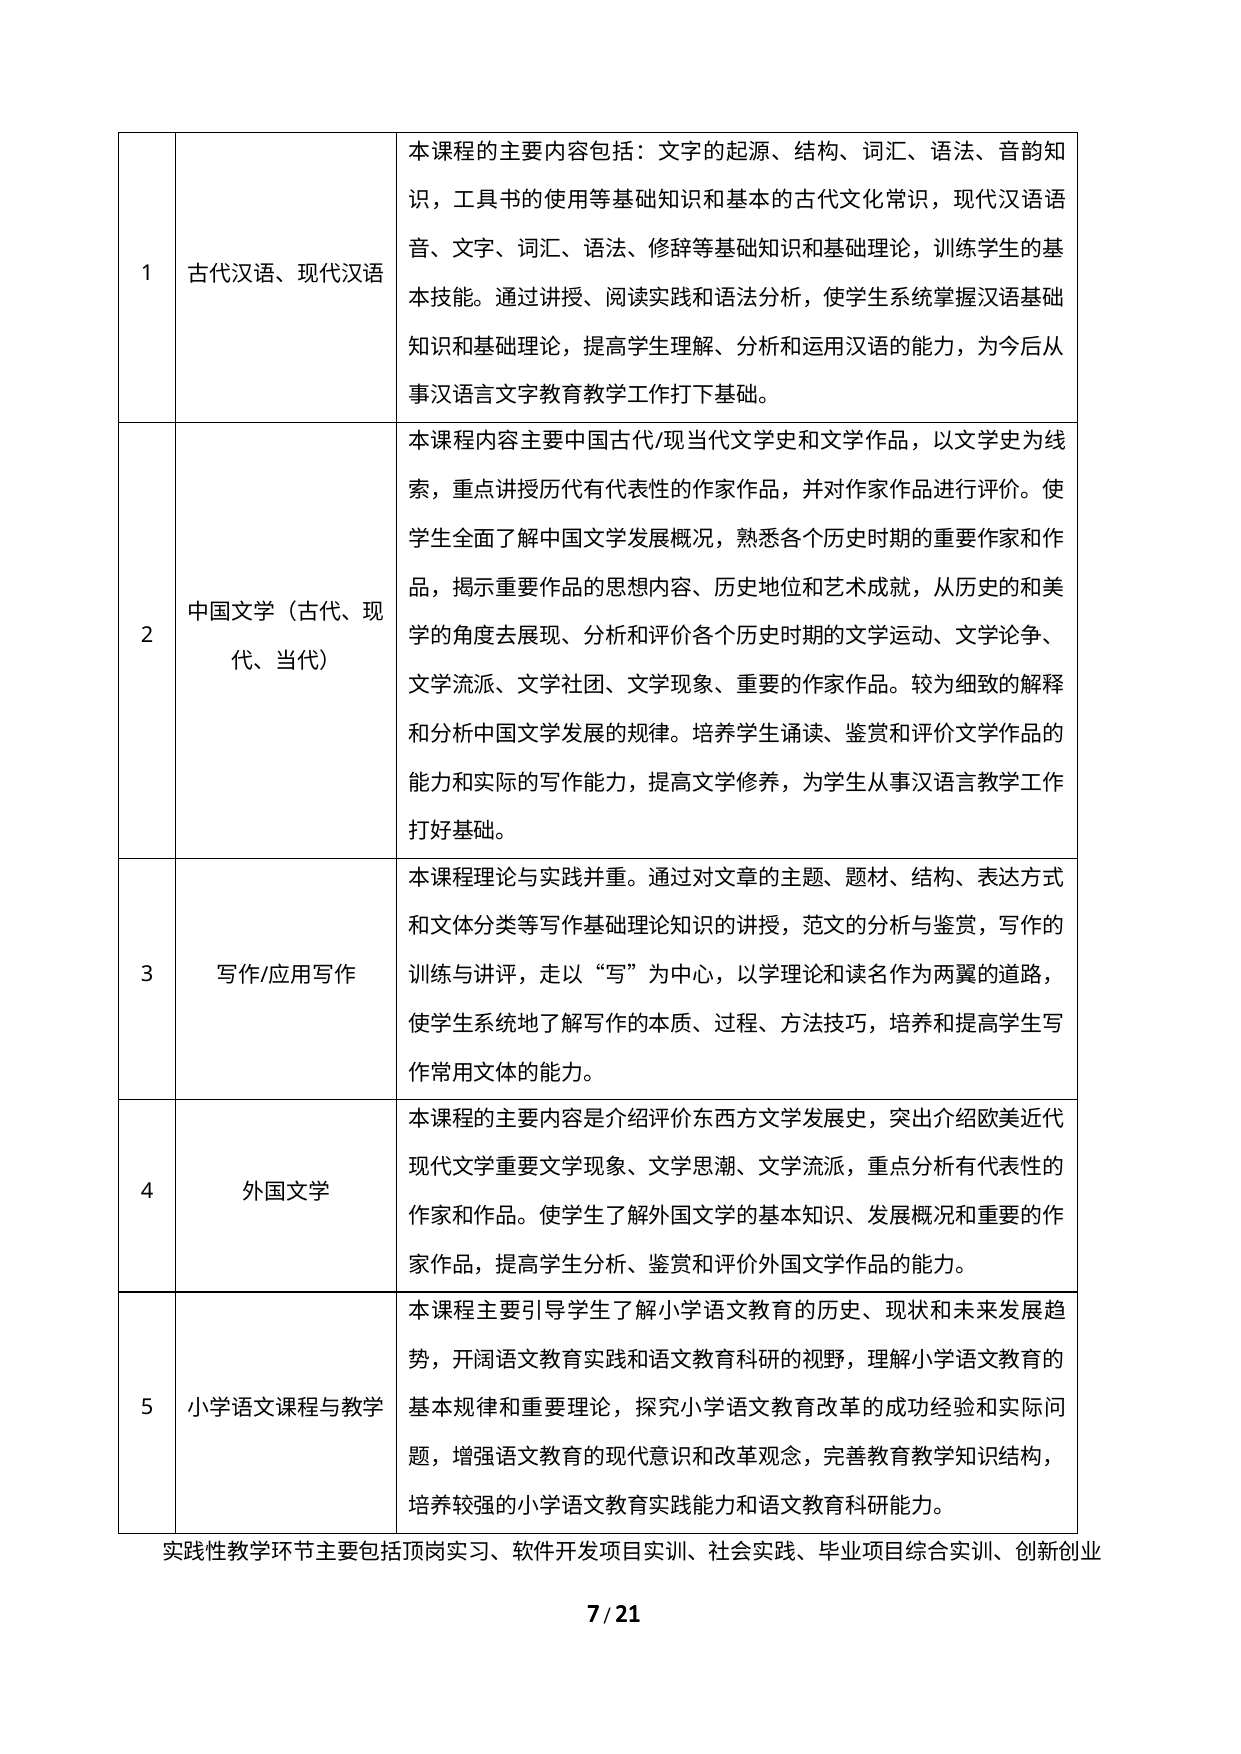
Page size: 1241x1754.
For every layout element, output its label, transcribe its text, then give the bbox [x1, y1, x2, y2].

table_cell 外国文学 [176, 1100, 396, 1291]
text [118, 1533, 1104, 1566]
table_cell 3 [119, 859, 175, 1099]
table_cell 2 [119, 423, 175, 858]
table_cell 本课程主要引导学生了解小学语文教育的历史、现状和未来发展趋势，开阔语文教育实践和语文教育科研的视野，理解小学语文教育的基本规律和重要理论，探究小学语文教育改革的成功经验和实际问题，增强语文教育的现代意识和改革观念，完善教育教学知识结构，培养较强的小学语文教育实践能力和语文教育科研能力。 [397, 1293, 1077, 1532]
table_cell 本课程理论与实践并重。通过对文章的主题、题材、结构、表达方式和文体分类等写作基础理论知识的讲授，范文的分析与鉴赏，写作的训练与讲评，走以“写”为中心，以学理论和读名作为两翼的道路，使学生系统地了解写作的本质、过程、方法技巧，培养和提高学生写作常用文体的能力。 [397, 859, 1077, 1099]
table_cell 中国文学（古代、现代、当代） [176, 423, 396, 858]
table_cell 本课程内容主要中国古代/现当代文学史和文学作品，以文学史为线索，重点讲授历代有代表性的作家作品，并对作家作品进行评价。使学生全面了解中国文学发展概况，熟悉各个历史时期的重要作家和作品，揭示重要作品的思想内容、历史地位和艺术成就，从历史的和美学的角度去展现、分析和评价各个历史时期的文学运动、文学论争、文学流派、文学社团、文学现象、重要的作家作品。较为细致的解释和分析中国文学发展的规律。培养学生诵读、鉴赏和评价文学作品的能力和实际的写作能力，提高文学修养，为学生从事汉语言教学工作打好基础。 [397, 423, 1077, 858]
table_cell 5 [119, 1293, 175, 1532]
table_cell 小学语文课程与教学 [176, 1293, 396, 1532]
table_cell 本课程的主要内容包括：文字的起源、结构、词汇、语法、音韵知识，工具书的使用等基础知识和基本的古代文化常识，现代汉语语音、文字、词汇、语法、修辞等基础知识和基础理论，训练学生的基本技能。通过讲授、阅读实践和语法分析，使学生系统掌握汉语基础知识和基础理论，提高学生理解、分析和运用汉语的能力，为今后从事汉语言文字教育教学工作打下基础。 [397, 133, 1077, 422]
table_cell 写作/应用写作 [176, 859, 396, 1099]
table_cell 1 [119, 133, 175, 422]
table_cell 古代汉语、现代汉语 [176, 133, 396, 422]
table_cell 4 [119, 1100, 175, 1291]
table_cell 本课程的主要内容是介绍评价东西方文学发展史，突出介绍欧美近代现代文学重要文学现象、文学思潮、文学流派，重点分析有代表性的作家和作品。使学生了解外国文学的基本知识、发展概况和重要的作家作品，提高学生分析、鉴赏和评价外国文学作品的能力。 [397, 1100, 1077, 1291]
